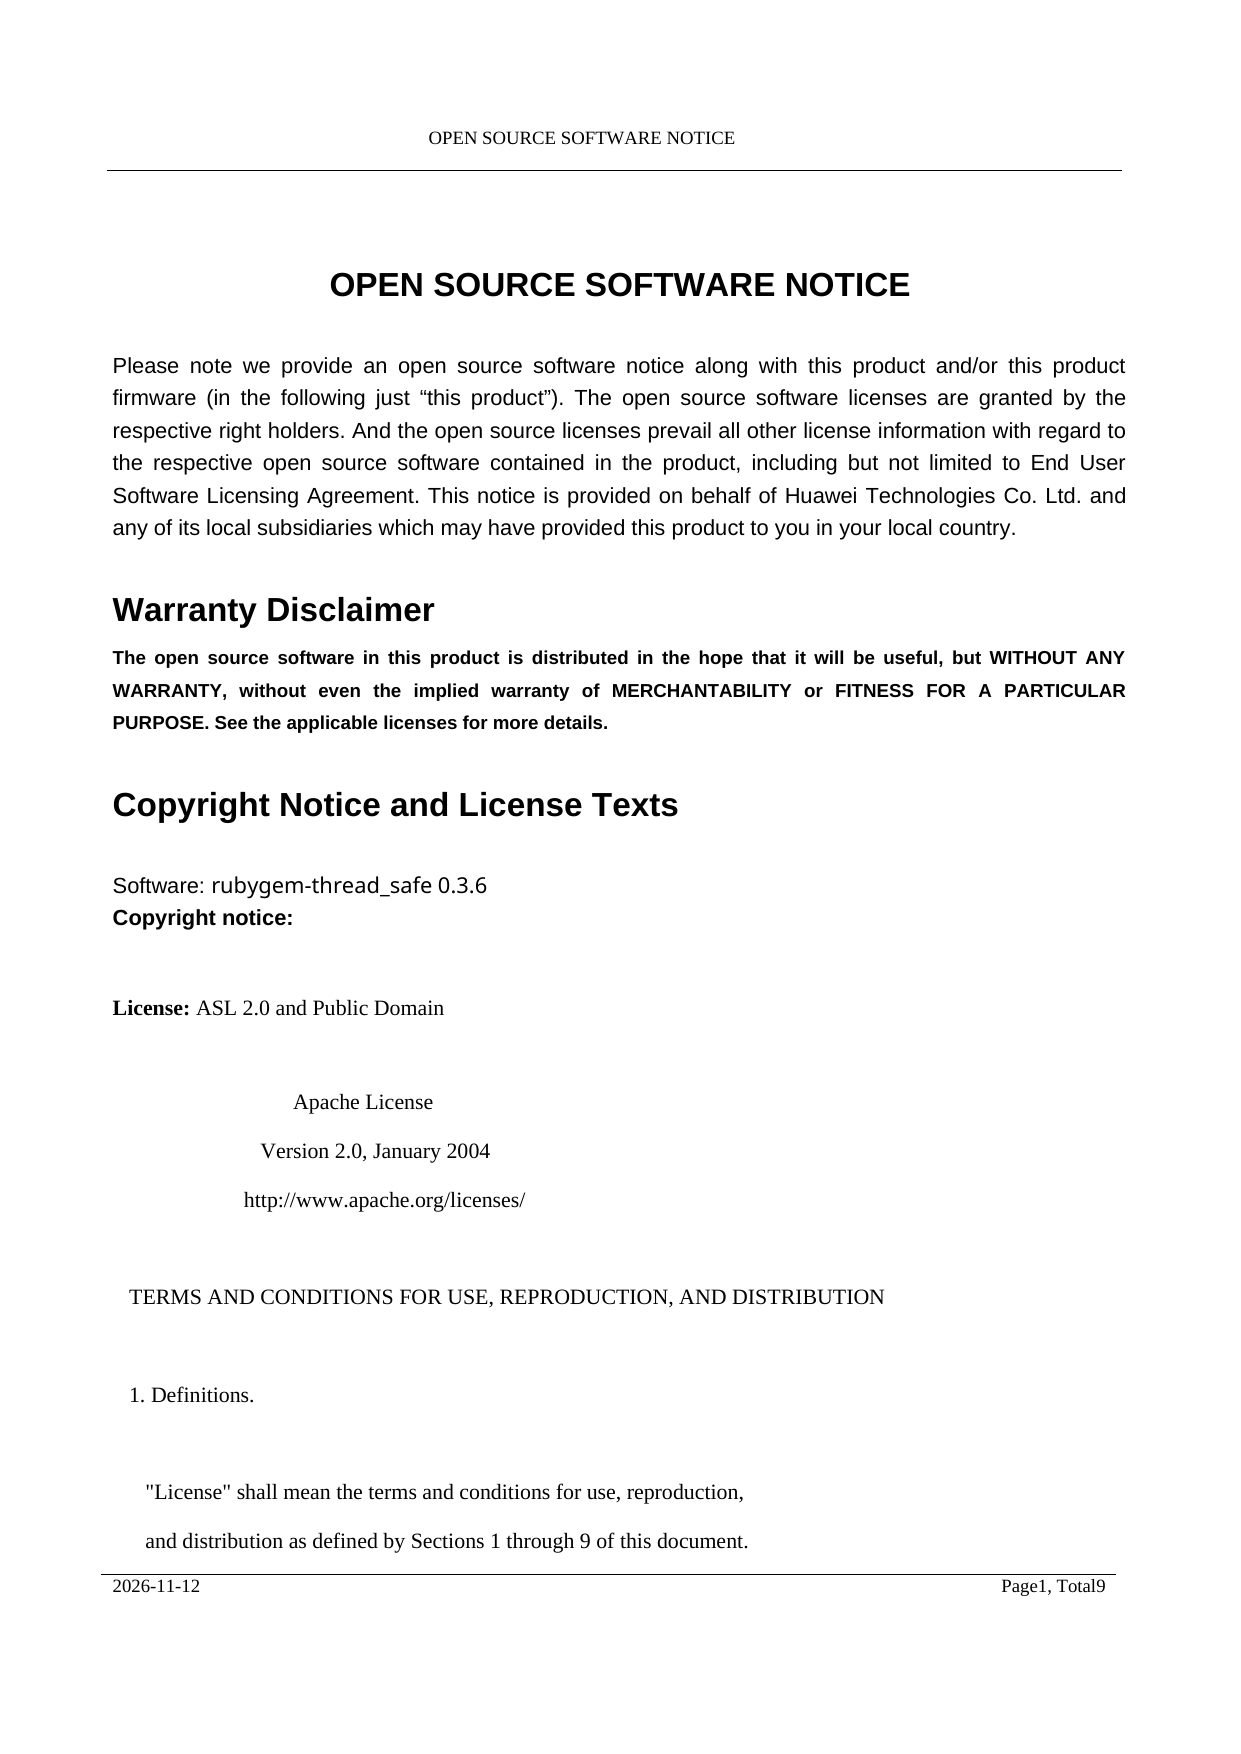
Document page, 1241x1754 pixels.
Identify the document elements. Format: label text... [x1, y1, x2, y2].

text License: ASL 2.0 and Public Domain [112, 992, 1128, 1024]
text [112, 1037, 1128, 1557]
text Warranty Disclaimer [112, 576, 1128, 641]
text The open source software in this product is distributed in the hope that it will be useful, but WITHOUT ANY WARRANTY, without even the implied warranty of MERCHANTABILITY or FITNESS FOR A PARTICULAR PURPOSE. See the applicable licenses for more details. [112, 641, 1128, 739]
text OPEN SOURCE SOFTWARE NOTICE [112, 251, 1128, 316]
text Copyright Notice and License Texts [112, 771, 1128, 836]
text Software: rubygem-thread_safe 0.3.6 [112, 869, 1128, 901]
text Copyright notice: [112, 901, 1128, 934]
text Please note we provide an open source software notice along with this product and/or this product firmware (in the following just “this product”). The open source software licenses are granted by the respective right holders. And the open source licenses prevail all other license information with regard to the respective open source software contained in the product, including but not limited to End User Software Licensing Agreement. This notice is provided on behalf of Huawei Technologies Co. Ltd. and any of its local subsidiaries which may have provided this product to you in your local country. [112, 349, 1128, 544]
